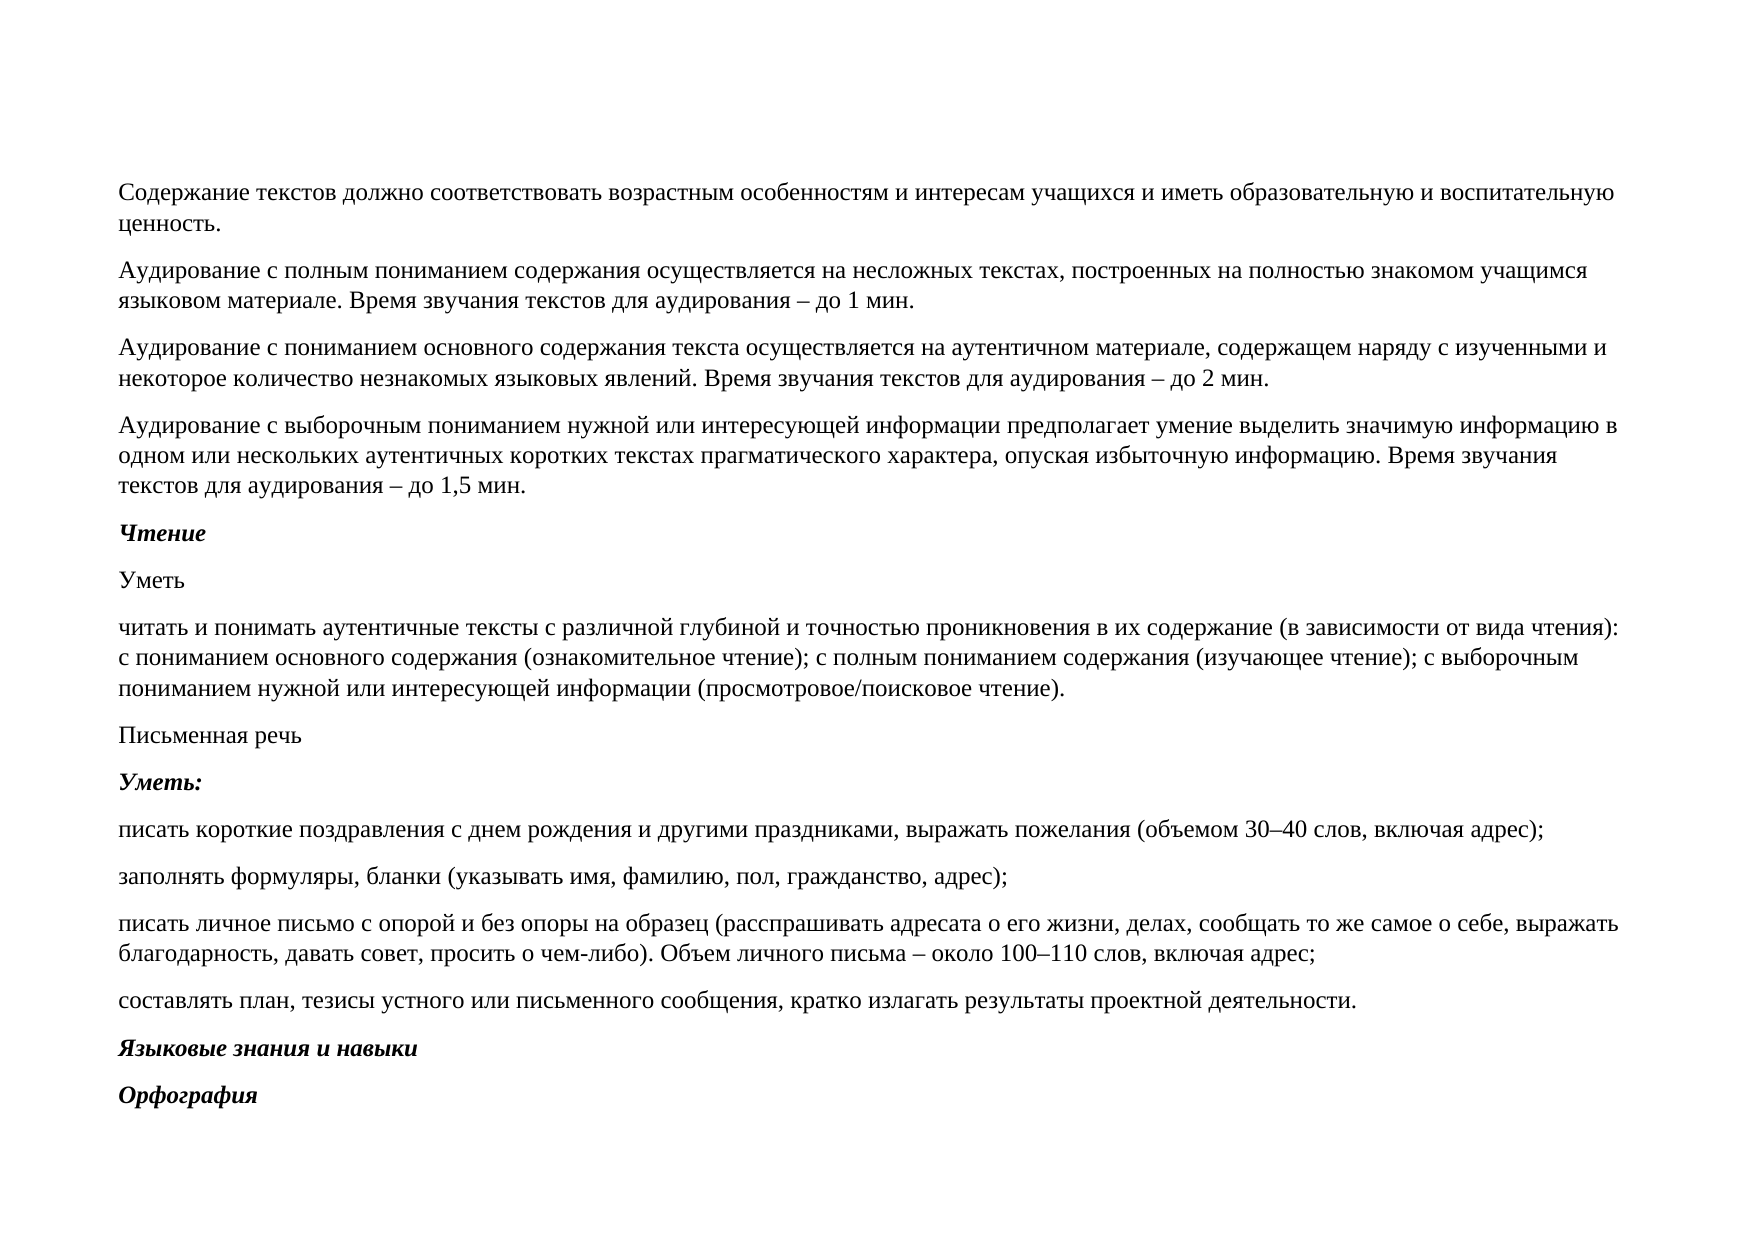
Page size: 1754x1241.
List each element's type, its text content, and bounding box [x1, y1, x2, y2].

text Аудирование с полным пониманием содержания осуществляется на несложных текстах, построенных на полностью знакомом учащимся языковом материале. Время звучания текстов для аудирования – до 1 мин. [118, 255, 1636, 314]
text Содержание текстов должно соответствовать возрастным особенностям и интересам учащихся и иметь образовательную и воспитательную ценность. [118, 177, 1636, 236]
text заполнять формуляры, бланки (указывать имя, фамилию, пол, гражданство, адрес); [118, 861, 1636, 890]
text Орфография [118, 1080, 1636, 1108]
text Письменная речь [118, 720, 1636, 748]
text Языковые знания и навыки [118, 1033, 1636, 1061]
text составлять план, тезисы устного или письменного сообщения, кратко излагать результаты проектной деятельности. [118, 986, 1636, 1014]
text Аудирование с выборочным пониманием нужной или интересующей информации предполагает умение выделить значимую информацию в одном или нескольких аутентичных коротких текстах прагматического характера, опуская избыточную информацию. Время звучания текстов для аудирования – до 1,5 мин. [118, 410, 1636, 499]
text читать и понимать аутентичные тексты с различной глубиной и точностью проникновения в их содержание (в зависимости от вида чтения): с пониманием основного содержания (ознакомительное чтение); с полным пониманием содержания (изучающее чтение); с выборочным пониманием нужной или интересующей информации (просмотровое/поисковое чтение). [118, 612, 1636, 701]
text Чтение [118, 518, 1636, 546]
text писать короткие поздравления с днем рождения и другими праздниками, выражать пожелания (объемом 30–40 слов, включая адрес); [118, 814, 1636, 843]
text писать личное письмо с опорой и без опоры на образец (расспрашивать адресата о его жизни, делах, сообщать то же самое о себе, выражать благодарность, давать совет, просить о чем-либо). Объем личного письма – около 100–110 слов, включая адрес; [118, 908, 1636, 967]
text Уметь: [118, 767, 1636, 796]
text Уметь [118, 565, 1636, 593]
text Аудирование с пониманием основного содержания текста осуществляется на аутентичном материале, содержащем наряду с изученными и некоторое количество незнакомых языковых явлений. Время звучания текстов для аудирования – до 2 мин. [118, 332, 1636, 391]
